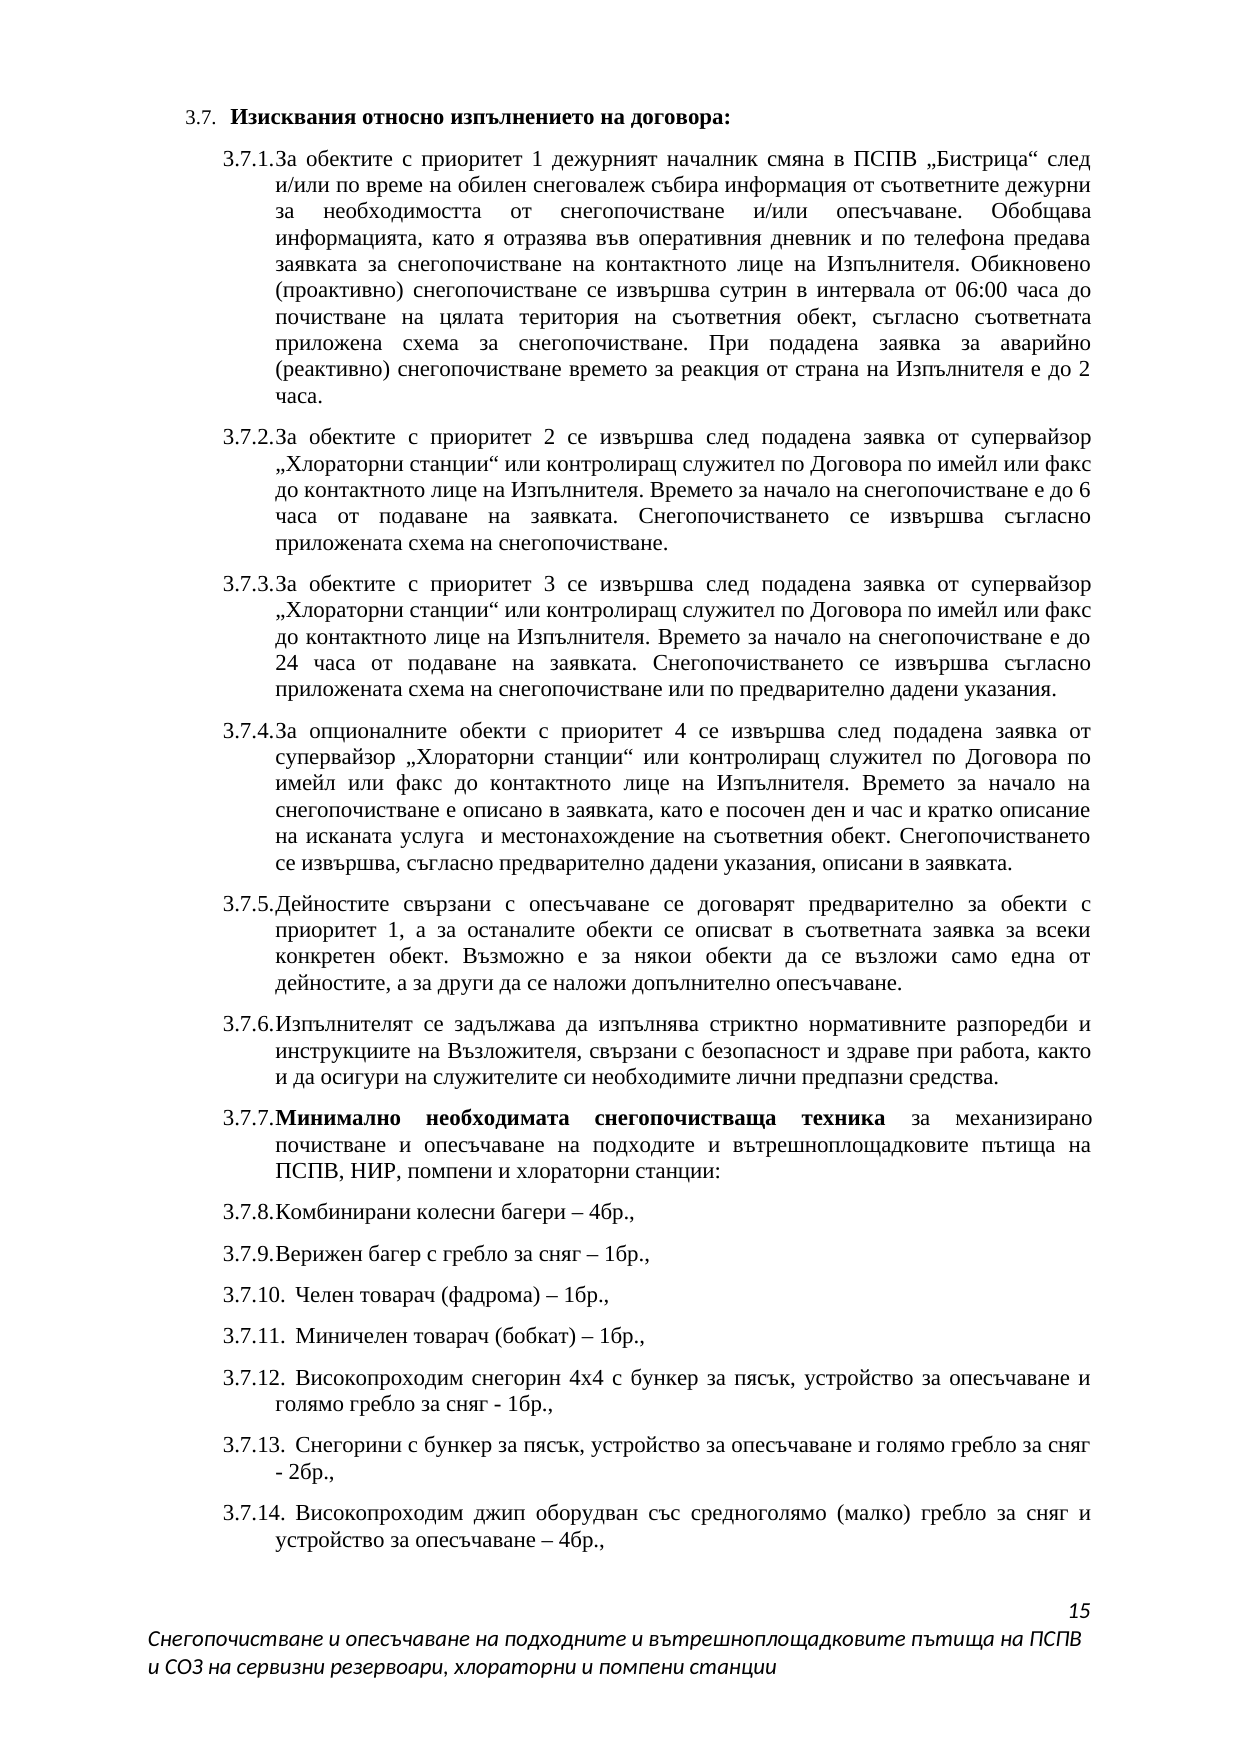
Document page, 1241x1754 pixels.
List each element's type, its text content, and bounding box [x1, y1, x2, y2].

list За обектите с приоритет 1 дежурният началник смяна в ПСПВ „Бистрица“ след и/или по време на обилен снеговалеж събира информация от съответните дежурни за необходимостта от снегопочистване и/или опесъчаване. Обобщава информацията, като я отразява във оперативния дневник и по телефона предава заявката за снегопочистване на контактното лице на Изпълнителя. Обикновено (проактивно) снегопочистване се извършва сутрин в интервала от 06:00 часа до почистване на цялата територия на съответния обект, съгласно съответната приложена схема за снегопочистване. При подадена заявка за аварийно (реактивно) снегопочистване времето за реакция от страна на Изпълнителя е до 2 часа. [223, 145, 1092, 408]
list Комбинирани колесни багери – 4бр., [223, 1198, 1092, 1225]
list Челен товарач (фадрома) – 1бр., [223, 1281, 1092, 1307]
list Миничелен товарач (бобкат) – 1бр., [223, 1322, 1092, 1349]
list Снегорини с бункер за пясък, устройство за опесъчаване и голямо гребло за сняг - 2бр., [223, 1432, 1092, 1484]
list Верижен багер с гребло за сняг – 1бр., [223, 1240, 1092, 1266]
list Изисквания относно изпълнението на договора: [185, 103, 1092, 130]
list Изпълнителят се задължава да изпълнява стриктно нормативните разпоредби и инструкциите на Възложителя, свързани с безопасност и здраве при работа, както и да осигури на служителите си необходимите лични предпазни средства. [223, 1010, 1092, 1089]
list За обектите с приоритет 2 се извършва след подадена заявка от супервайзор „Хлораторни станции“ или контролиращ служител по Договора по имейл или факс до контактното лице на Изпълнителя. Времето за начало на снегопочистване е до 6 часа от подаване на заявката. Снегопочистването се извършва съгласно приложената схема на снегопочистване. [223, 423, 1092, 555]
list Високопроходим джип оборудван със средноголямо (малко) гребло за сняг и устройство за опесъчаване – 4бр., [223, 1499, 1092, 1552]
list За обектите с приоритет 3 се извършва след подадена заявка от супервайзор „Хлораторни станции“ или контролиращ служител по Договора по имейл или факс до контактното лице на Изпълнителя. Времето за начало на снегопочистване е до 24 часа от подаване на заявката. Снегопочистването се извършва съгласно приложената схема на снегопочистване или по предварително дадени указания. [223, 570, 1092, 702]
list Високопроходим снегорин 4х4 с бункер за пясък, устройство за опесъчаване и голямо гребло за сняг - 1бр., [223, 1364, 1092, 1417]
list За опционалните обекти с приоритет 4 се извършва след подадена заявка от супервайзор „Хлораторни станции“ или контролиращ служител по Договора по имейл или факс до контактното лице на Изпълнителя. Времето за начало на снегопочистване е описано в заявката, като е посочен ден и час и кратко описание на исканата услуга и местонахождение на съответния обект. Снегопочистването се извършва, съгласно предварително дадени указания, описани в заявката. [223, 717, 1092, 875]
list Дейностите свързани с опесъчаване се договарят предварително за обекти с приоритет 1, а за останалите обекти се описват в съответната заявка за всеки конкретен обект. Възможно е за някои обекти да се възложи само една от дейностите, а за други да се наложи допълнително опесъчаване. [223, 890, 1092, 995]
list Минимално необходимата снегопочистваща техника за механизирано почистване и опесъчаване на подходите и вътрешноплощадковите пътища на ПСПВ, НИР, помпени и хлораторни станции: [223, 1104, 1092, 1183]
